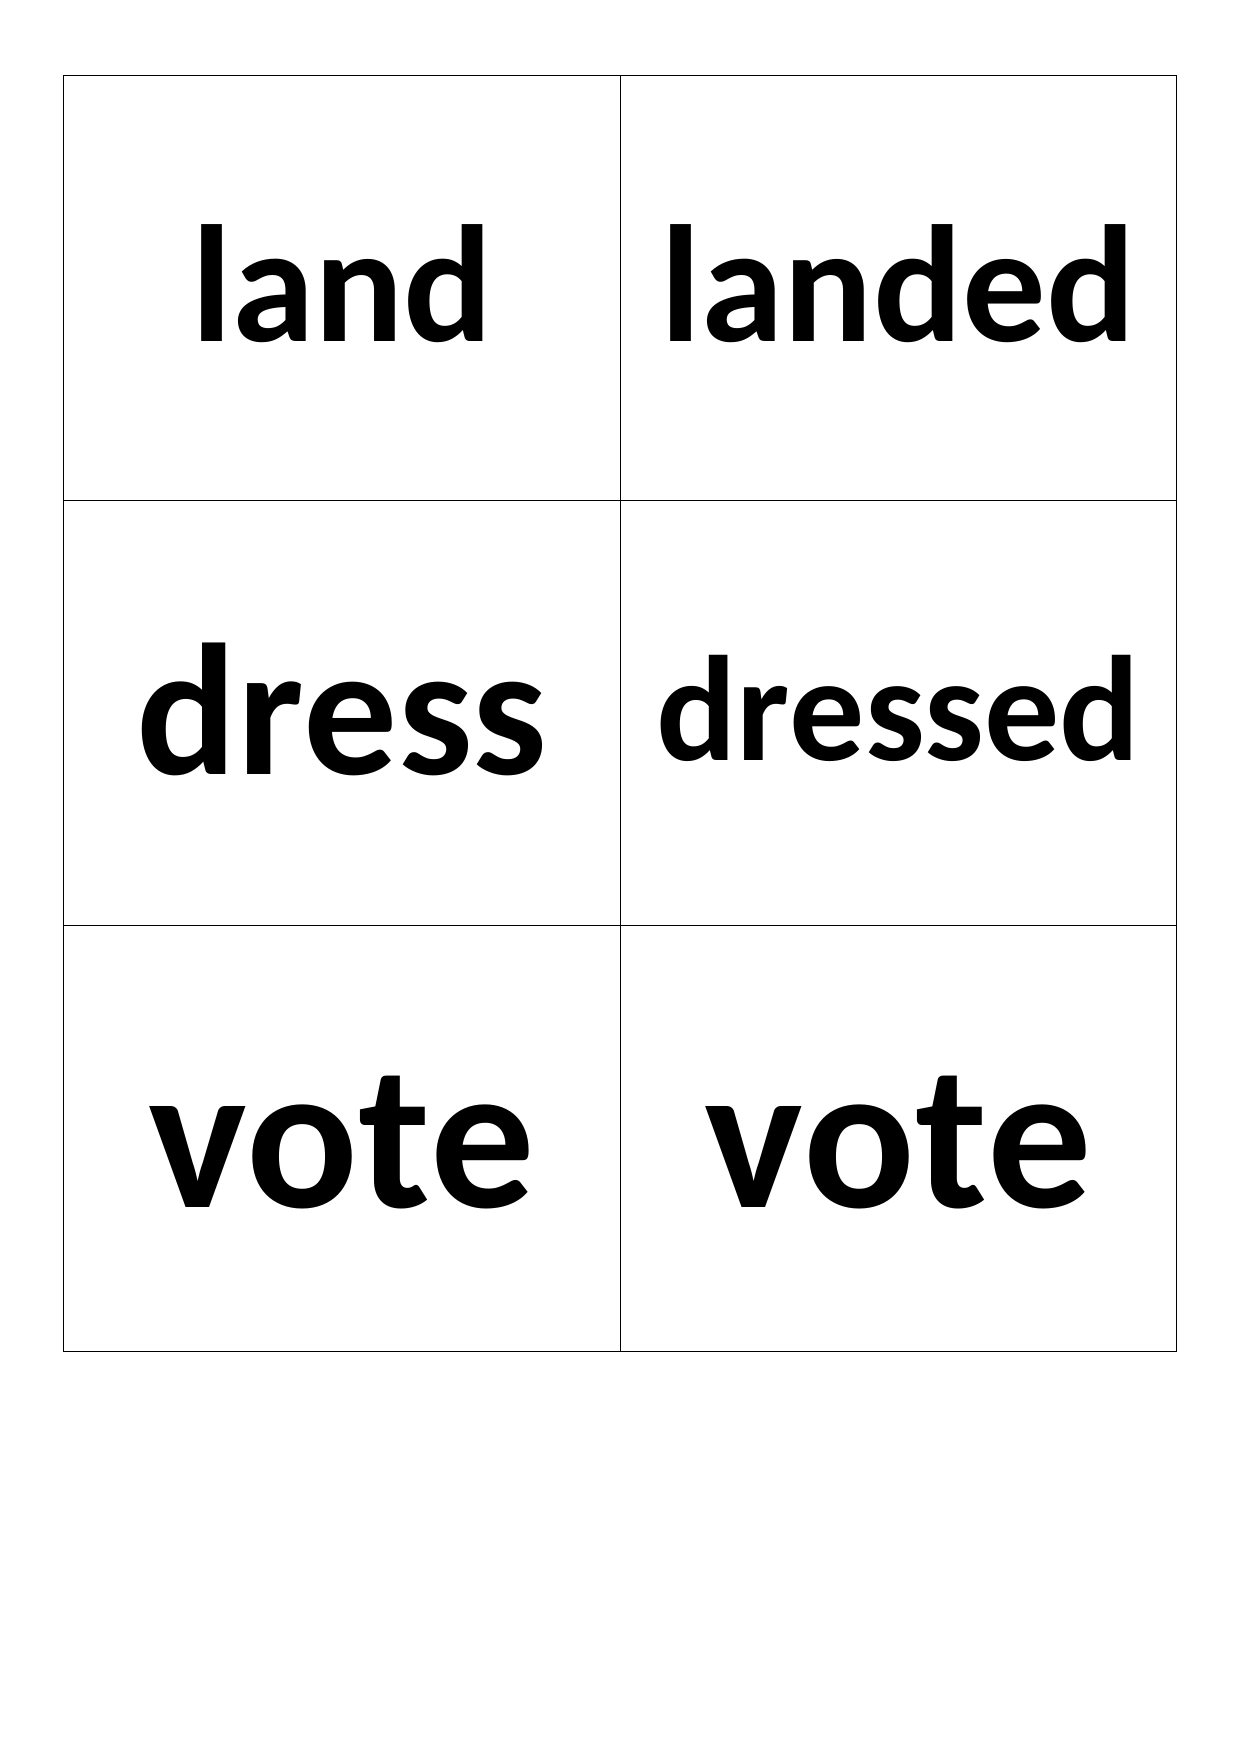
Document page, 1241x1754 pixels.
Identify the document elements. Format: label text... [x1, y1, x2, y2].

table_cell land [64, 76, 620, 500]
table_cell vote [64, 926, 620, 1351]
table_cell vote [621, 926, 1176, 1351]
table_cell dress [64, 501, 620, 925]
table_cell dressed [621, 501, 1176, 925]
table_cell landed [621, 76, 1176, 500]
